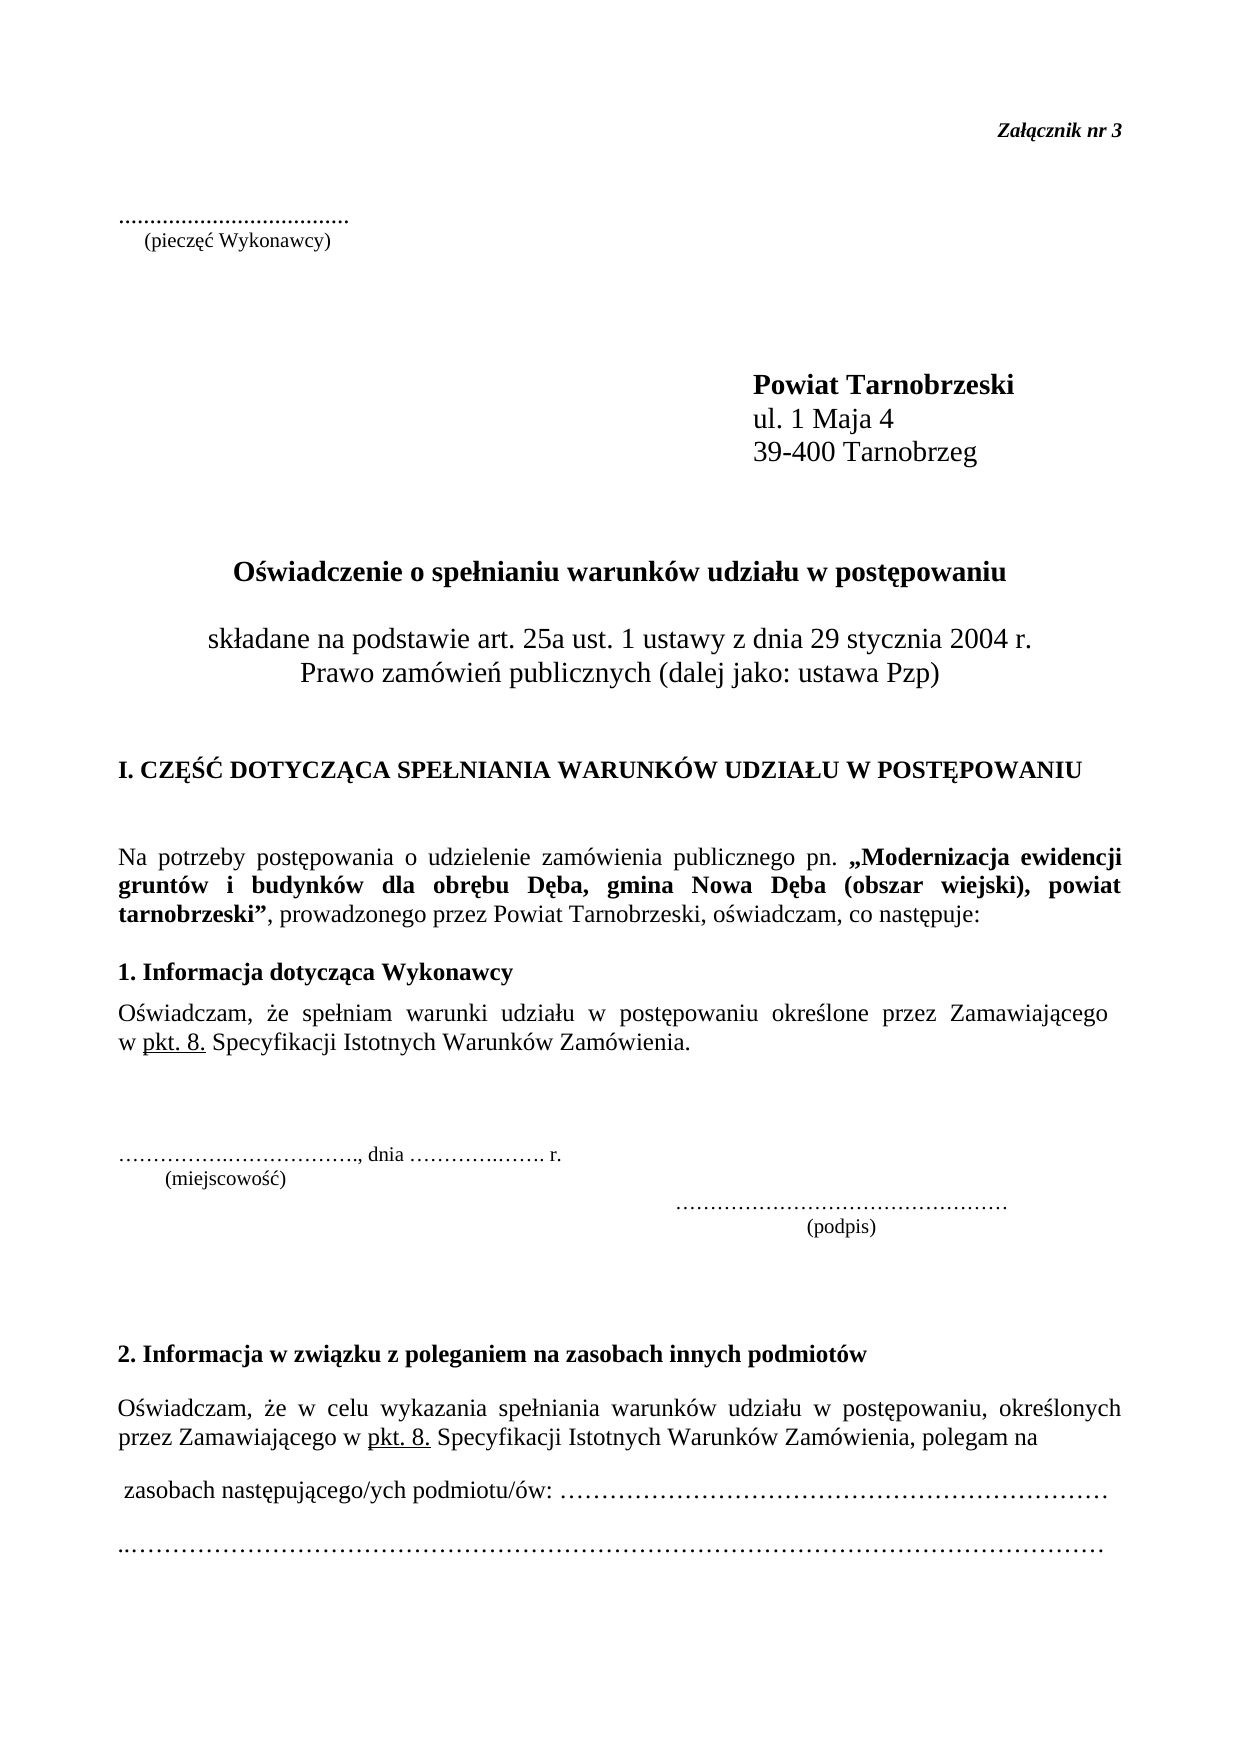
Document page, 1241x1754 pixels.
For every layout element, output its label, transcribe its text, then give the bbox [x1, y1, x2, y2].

text Oświadczam, że spełniam warunki udziału w postępowaniu określone przez Zamawiającego w pkt. 8. Specyfikacji Istotnych Warunków Zamówienia. [118, 998, 1122, 1056]
text 1. Informacja dotycząca Wykonawcy [117, 957, 1122, 986]
text Na potrzeby postępowania o udzielenie zamówienia publicznego pn. „Modernizacja ewidencji gruntów i budynków dla obrębu Dęba, gmina Nowa Dęba (obszar wiejski), powiat tarnobrzeski”, prowadzonego przez Powiat Tarnobrzeski, oświadczam, co następuje: [118, 842, 1122, 928]
text (pieczęć Wykonawcy) [118, 228, 1122, 252]
text Prawo zamówień publicznych (dalej jako: ustawa Pzp) [118, 655, 1122, 688]
text Oświadczam, że w celu wykazania spełniania warunków udziału w postępowaniu, określonych przez Zamawiającego w pkt. 8. Specyfikacji Istotnych Warunków Zamówienia, polegam na [117, 1393, 1122, 1450]
text I. CZĘŚĆ DOTYCZĄCA SPEŁNIANIA WARUNKÓW UDZIAŁU W POSTĘPOWANIU [118, 756, 1122, 784]
text (miejscowość) [118, 1166, 1122, 1190]
text zasobach następującego/ych podmiotu/ów: ………………………………………………………… [117, 1475, 1122, 1504]
text …………….………………., dnia ………….……. r. [118, 1142, 1122, 1166]
text 39-400 Tarnobrzeg [753, 434, 1122, 468]
text Oświadczenie o spełnianiu warunków udziału w postępowaniu [118, 554, 1122, 588]
text Powiat Tarnobrzeski [707, 367, 1122, 401]
text Załącznik nr 3 [118, 118, 1122, 142]
text ..................................... [118, 200, 1122, 228]
text 2. Informacja w związku z poleganiem na zasobach innych podmiotów [117, 1339, 1122, 1368]
text składane na podstawie art. 25a ust. 1 ustawy z dnia 29 stycznia 2004 r. [118, 621, 1122, 655]
text ..……………………………………………………………………………………………………… [117, 1529, 1122, 1558]
text (podpis) [118, 1214, 1122, 1238]
text ul. 1 Maja 4 [753, 401, 1122, 434]
text ………………………………………… [118, 1190, 1122, 1214]
